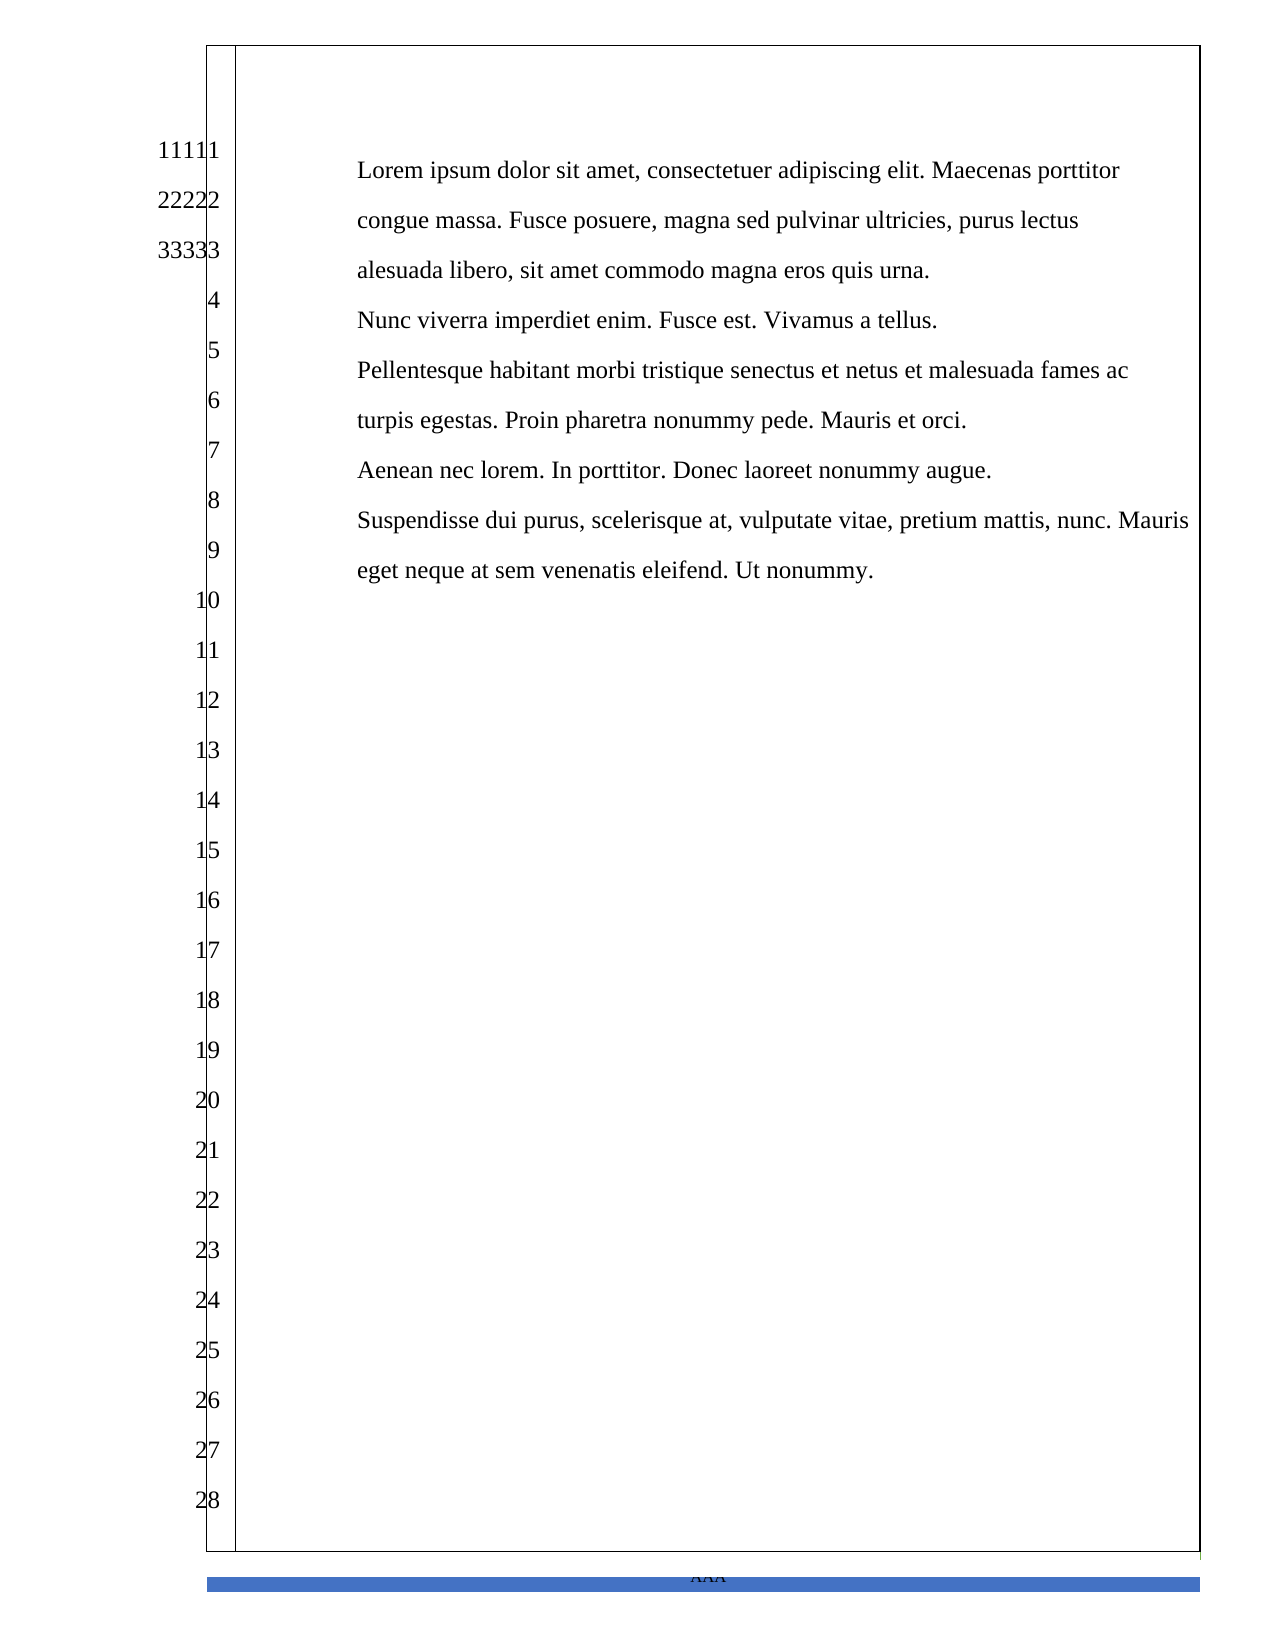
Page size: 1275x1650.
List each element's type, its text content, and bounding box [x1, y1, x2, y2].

text Aenean nec lorem. In porttitor. Donec laoreet nonummy augue. [207, 438, 1200, 488]
text eget neque at sem venenatis eleifend. Ut nonummy. [207, 538, 1200, 588]
text congue massa. Fusce posuere, magna sed pulvinar ultricies, purus lectus [207, 188, 1200, 238]
text Lorem ipsum dolor sit amet, consectetuer adipiscing elit. Maecenas porttitor [207, 138, 1200, 188]
text alesuada libero, sit amet commodo magna eros quis urna. [207, 238, 1200, 288]
text turpis egestas. Proin pharetra nonummy pede. Mauris et orci. [207, 388, 1200, 438]
text Pellentesque habitant morbi tristique senectus et netus et malesuada fames ac [207, 338, 1200, 388]
text Nunc viverra imperdiet enim. Fusce est. Vivamus a tellus. [207, 288, 1200, 338]
text Suspendisse dui purus, scelerisque at, vulputate vitae, pretium mattis, nunc. Mauris [207, 488, 1200, 538]
